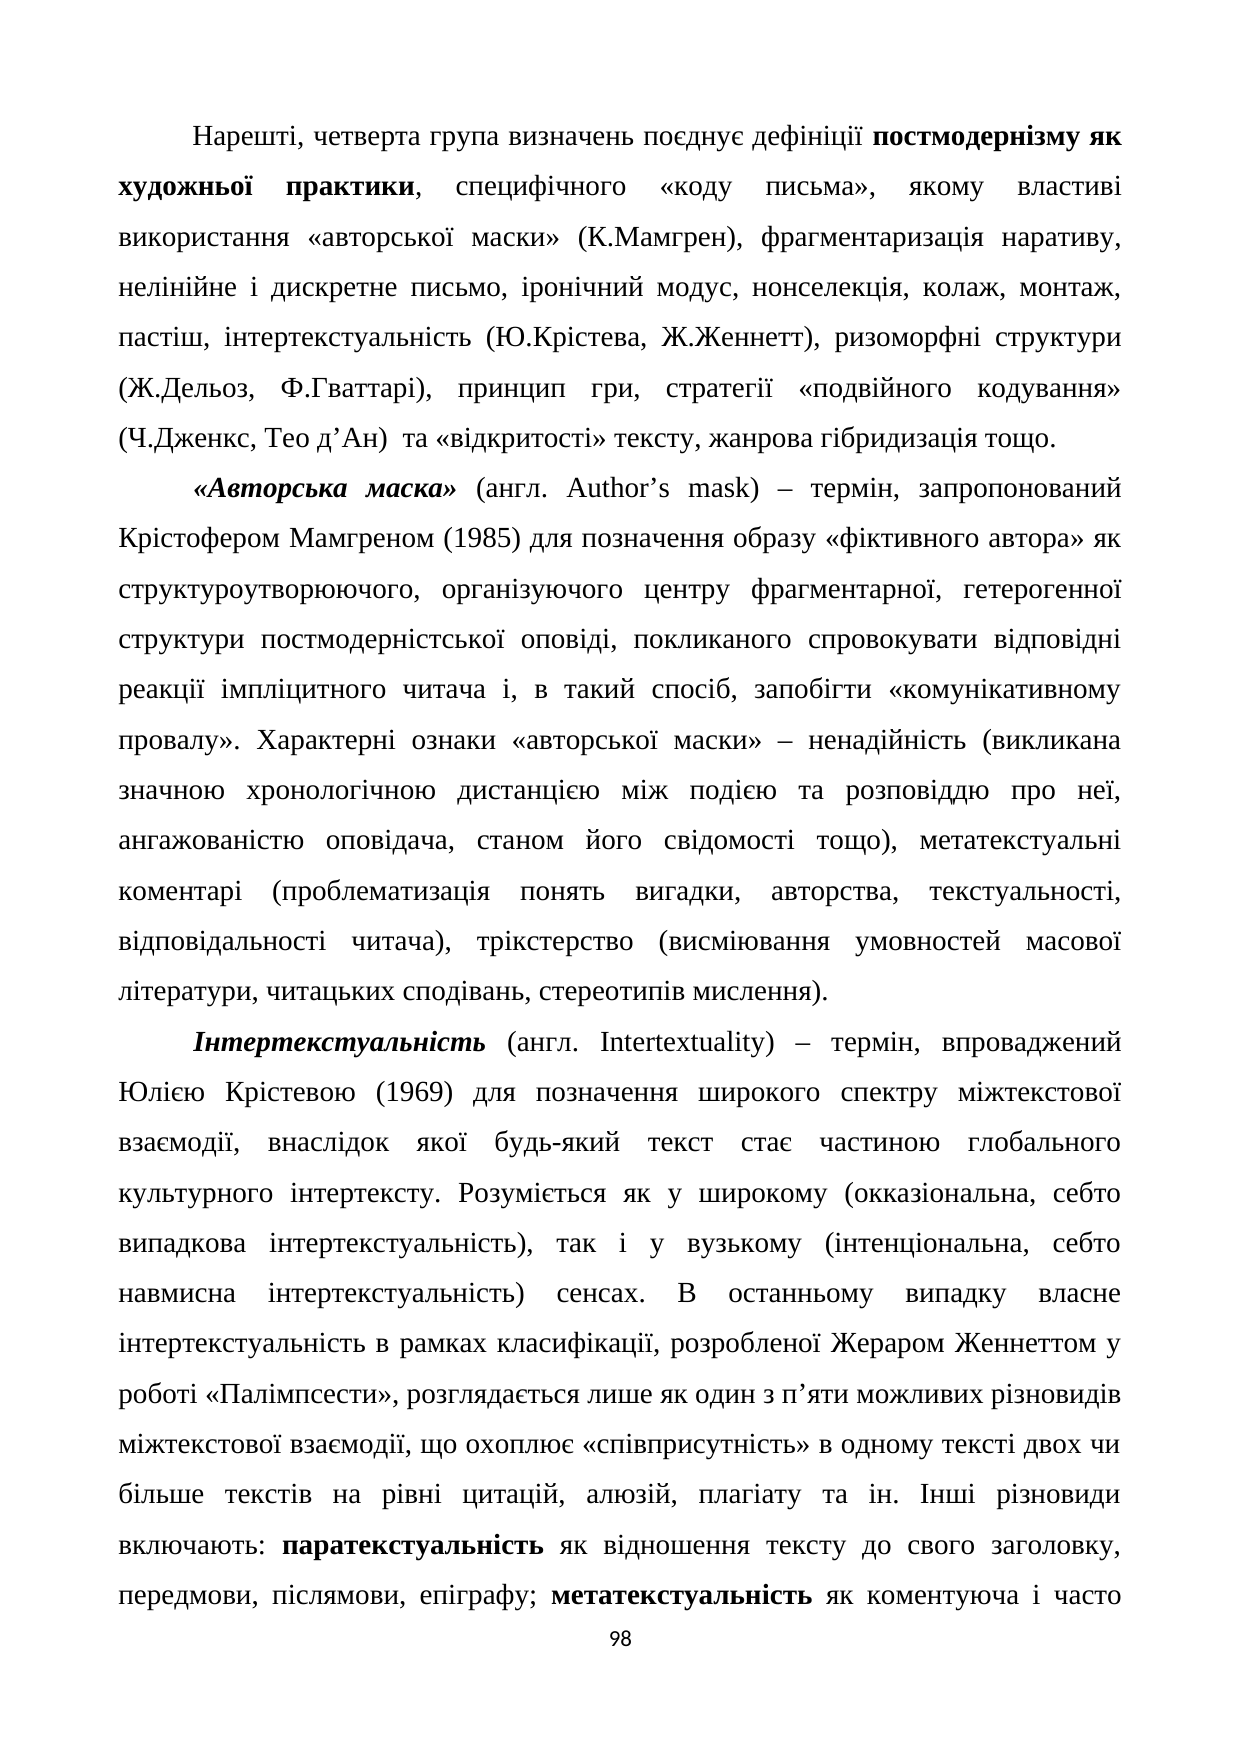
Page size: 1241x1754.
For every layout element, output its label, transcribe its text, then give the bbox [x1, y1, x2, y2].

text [118, 1024, 1122, 1611]
text Нарешті, четверта група визначень поєднує дефініції постмодернізму як художньої практики, специфічного «коду письма», якому властиві використання «авторської маски» (К.Мамгрен), фрагментаризація наративу, нелінійне і дискретне письмо, іронічний модус, нонселекція, колаж, монтаж, пастіш, інтертекстуальність (Ю.Крістева, Ж.Женнетт), ризоморфні структури (Ж.Дельоз, Ф.Гваттарі), принцип гри, стратегії «подвійного кодування» (Ч.Дженкс, Тео д’Ан) та «відкритості» тексту, жанрова гібридизація тощо. [118, 118, 1122, 453]
text «Авторська маска» (англ. Author’s mask) – термін, запропонований Крістофером Мамгреном (1985) для позначення образу «фіктивного автора» як структуроутворюючого, організуючого центру фрагментарної, гетерогенної структури постмодерністської оповіді, покликаного спровокувати відповідні реакції імпліцитного читача і, в такий спосіб, запобігти «комунікативному провалу». Характерні ознаки «авторської маски» – ненадійність (викликана значною хронологічною дистанцією між подією та розповіддю про неї, ангажованістю оповідача, станом його свідомості тощо), метатекстуальні коментарі (проблематизація понять вигадки, авторства, текстуальності, відповідальності читача), трікстерство (висміювання умовностей масової літератури, читацьких сподівань, стереотипів мислення). [118, 470, 1122, 1007]
